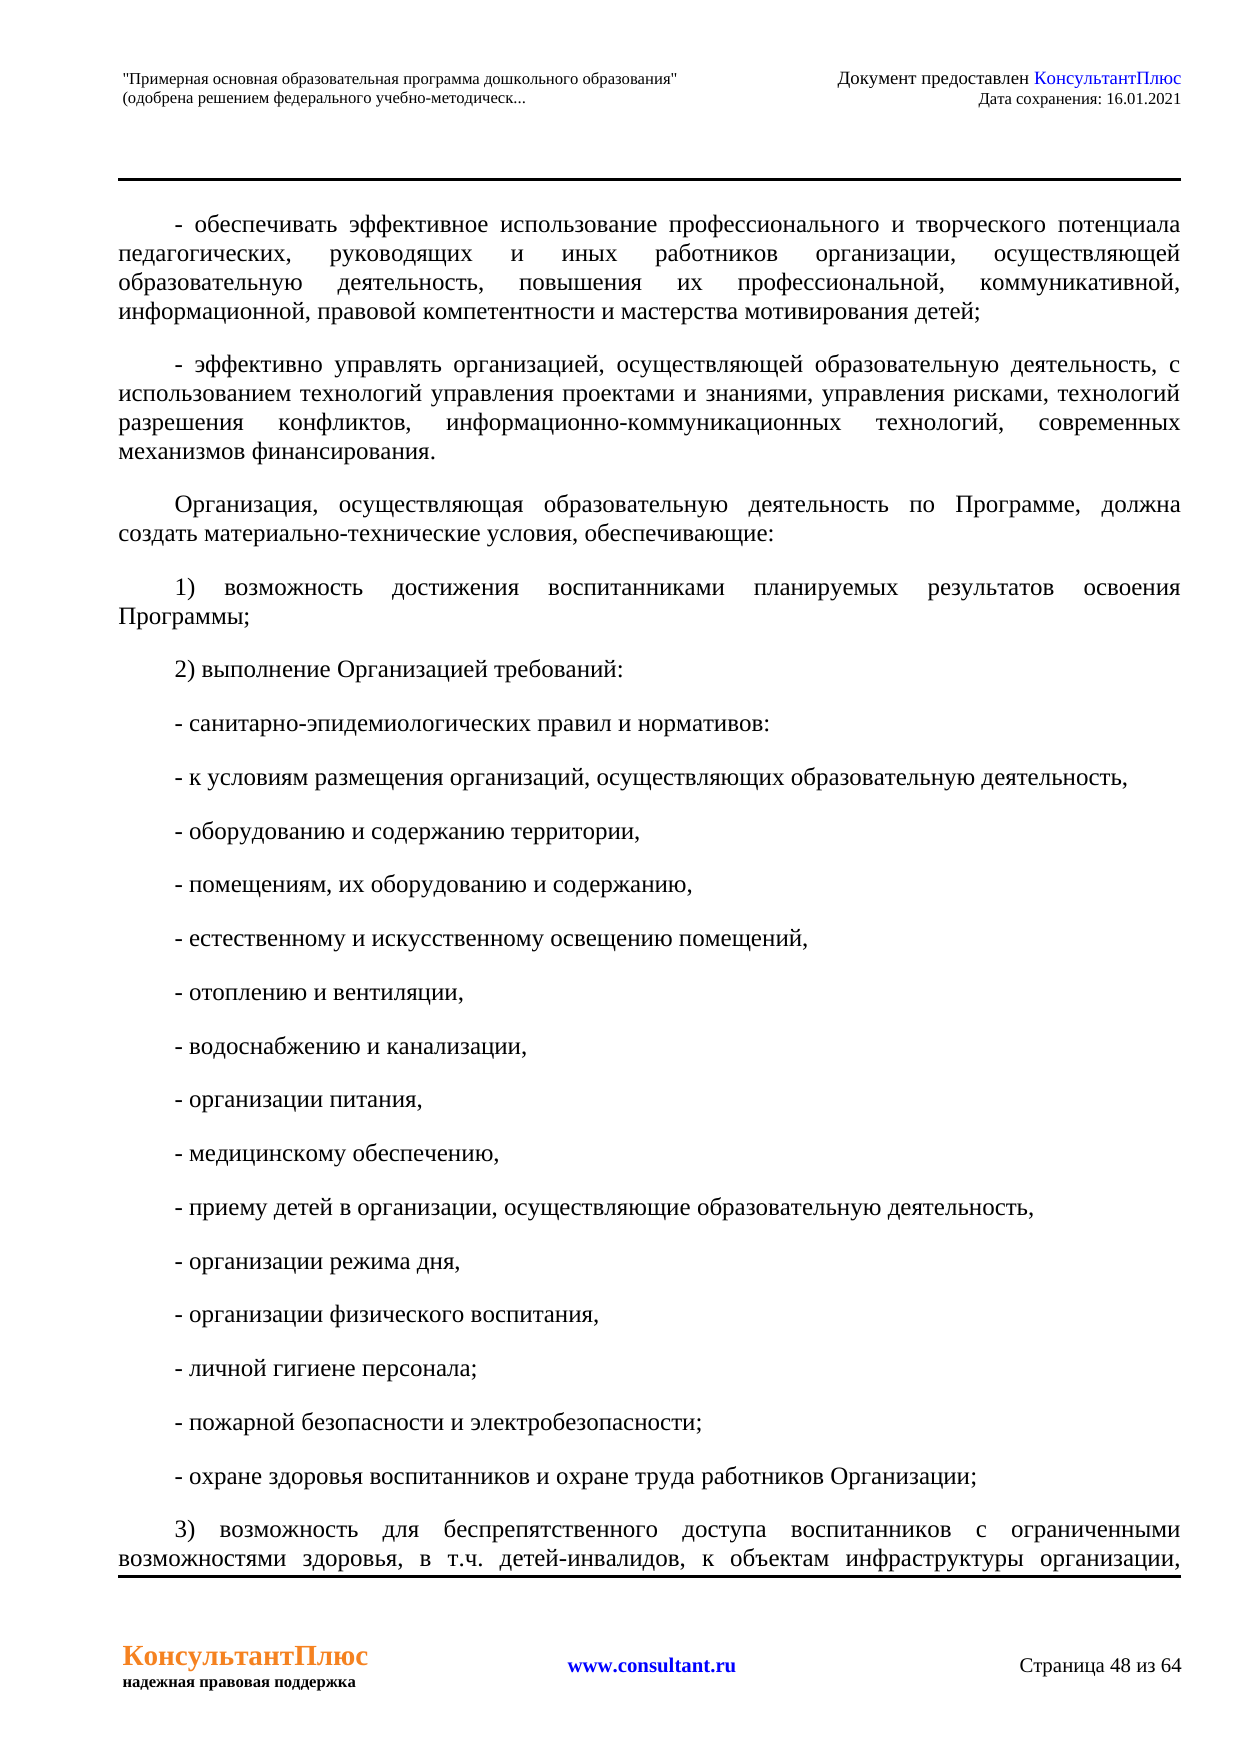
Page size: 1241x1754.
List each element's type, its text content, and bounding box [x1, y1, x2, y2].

text - водоснабжению и канализации, [118, 1031, 1181, 1059]
text - обеспечивать эффективное использование профессионального и творческого потенциала педагогических, руководящих и иных работников организации, осуществляющей образовательную деятельность, повышения их профессиональной, коммуникативной, информационной, правовой компетентности и мастерства мотивирования детей; [118, 209, 1181, 324]
text - организации режима дня, [118, 1246, 1181, 1274]
text - помещениям, их оборудованию и содержанию, [118, 869, 1181, 898]
text Организация, осуществляющая образовательную деятельность по Программе, должна создать материально-технические условия, обеспечивающие: [118, 489, 1181, 547]
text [118, 1514, 1181, 1572]
text - отоплению и вентиляции, [118, 977, 1181, 1006]
text - естественному и искусственному освещению помещений, [118, 923, 1181, 952]
text - организации питания, [118, 1084, 1181, 1113]
text - эффективно управлять организацией, осуществляющей образовательную деятельность, с использованием технологий управления проектами и знаниями, управления рисками, технологий разрешения конфликтов, информационно-коммуникационных технологий, современных механизмов финансирования. [118, 349, 1181, 464]
text - оборудованию и содержанию территории, [118, 816, 1181, 844]
text - охране здоровья воспитанников и охране труда работников Организации; [118, 1461, 1181, 1489]
text - личной гигиене персонала; [118, 1353, 1181, 1382]
text 1) возможность достижения воспитанниками планируемых результатов освоения Программы; [118, 572, 1181, 629]
text - медицинскому обеспечению, [118, 1138, 1181, 1167]
text 2) выполнение Организацией требований: [118, 654, 1181, 683]
text - к условиям размещения организаций, осуществляющих образовательную деятельность, [118, 762, 1181, 791]
text - санитарно-эпидемиологических правил и нормативов: [118, 708, 1181, 737]
text - организации физического воспитания, [118, 1299, 1181, 1328]
text - приему детей в организации, осуществляющие образовательную деятельность, [118, 1192, 1181, 1221]
text - пожарной безопасности и электробезопасности; [118, 1407, 1181, 1436]
